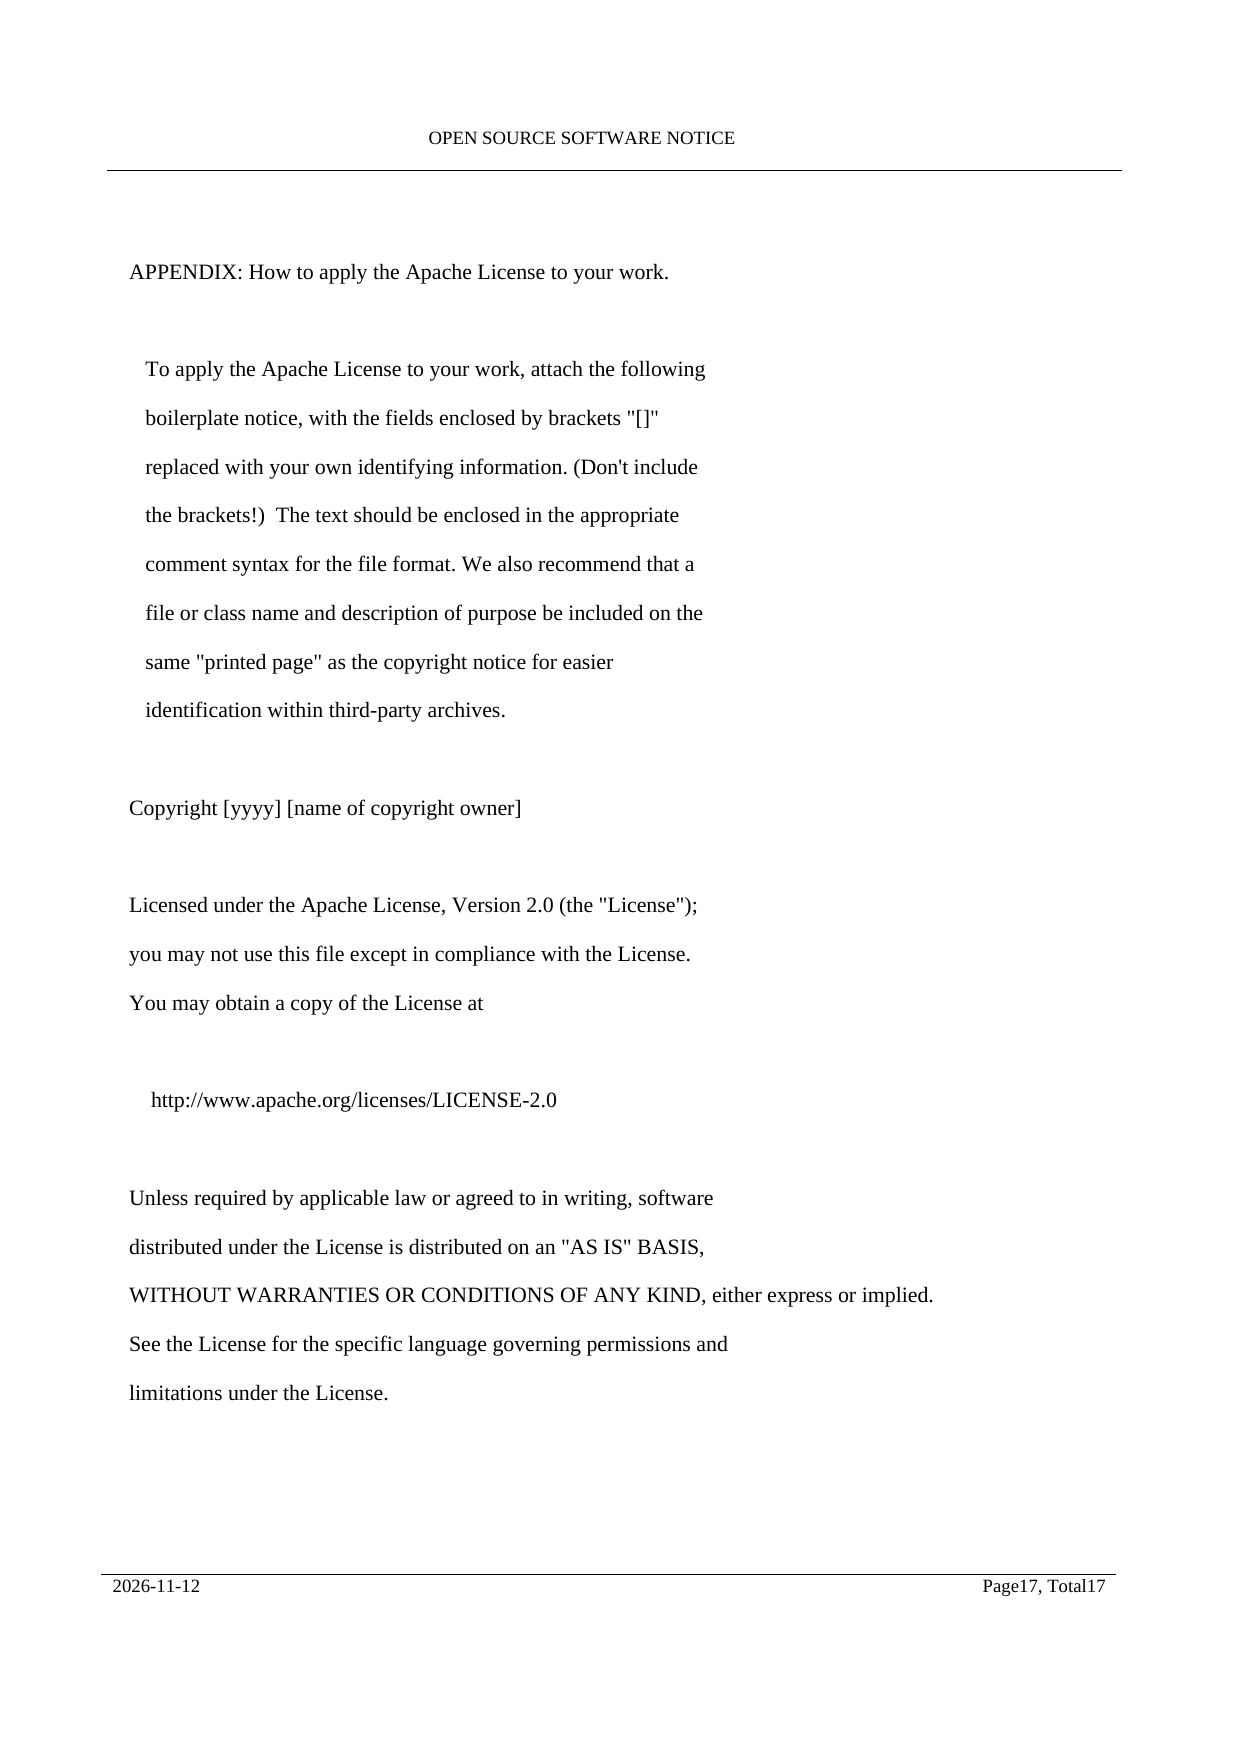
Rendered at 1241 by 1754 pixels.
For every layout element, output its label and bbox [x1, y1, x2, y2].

text [112, 206, 1128, 1409]
